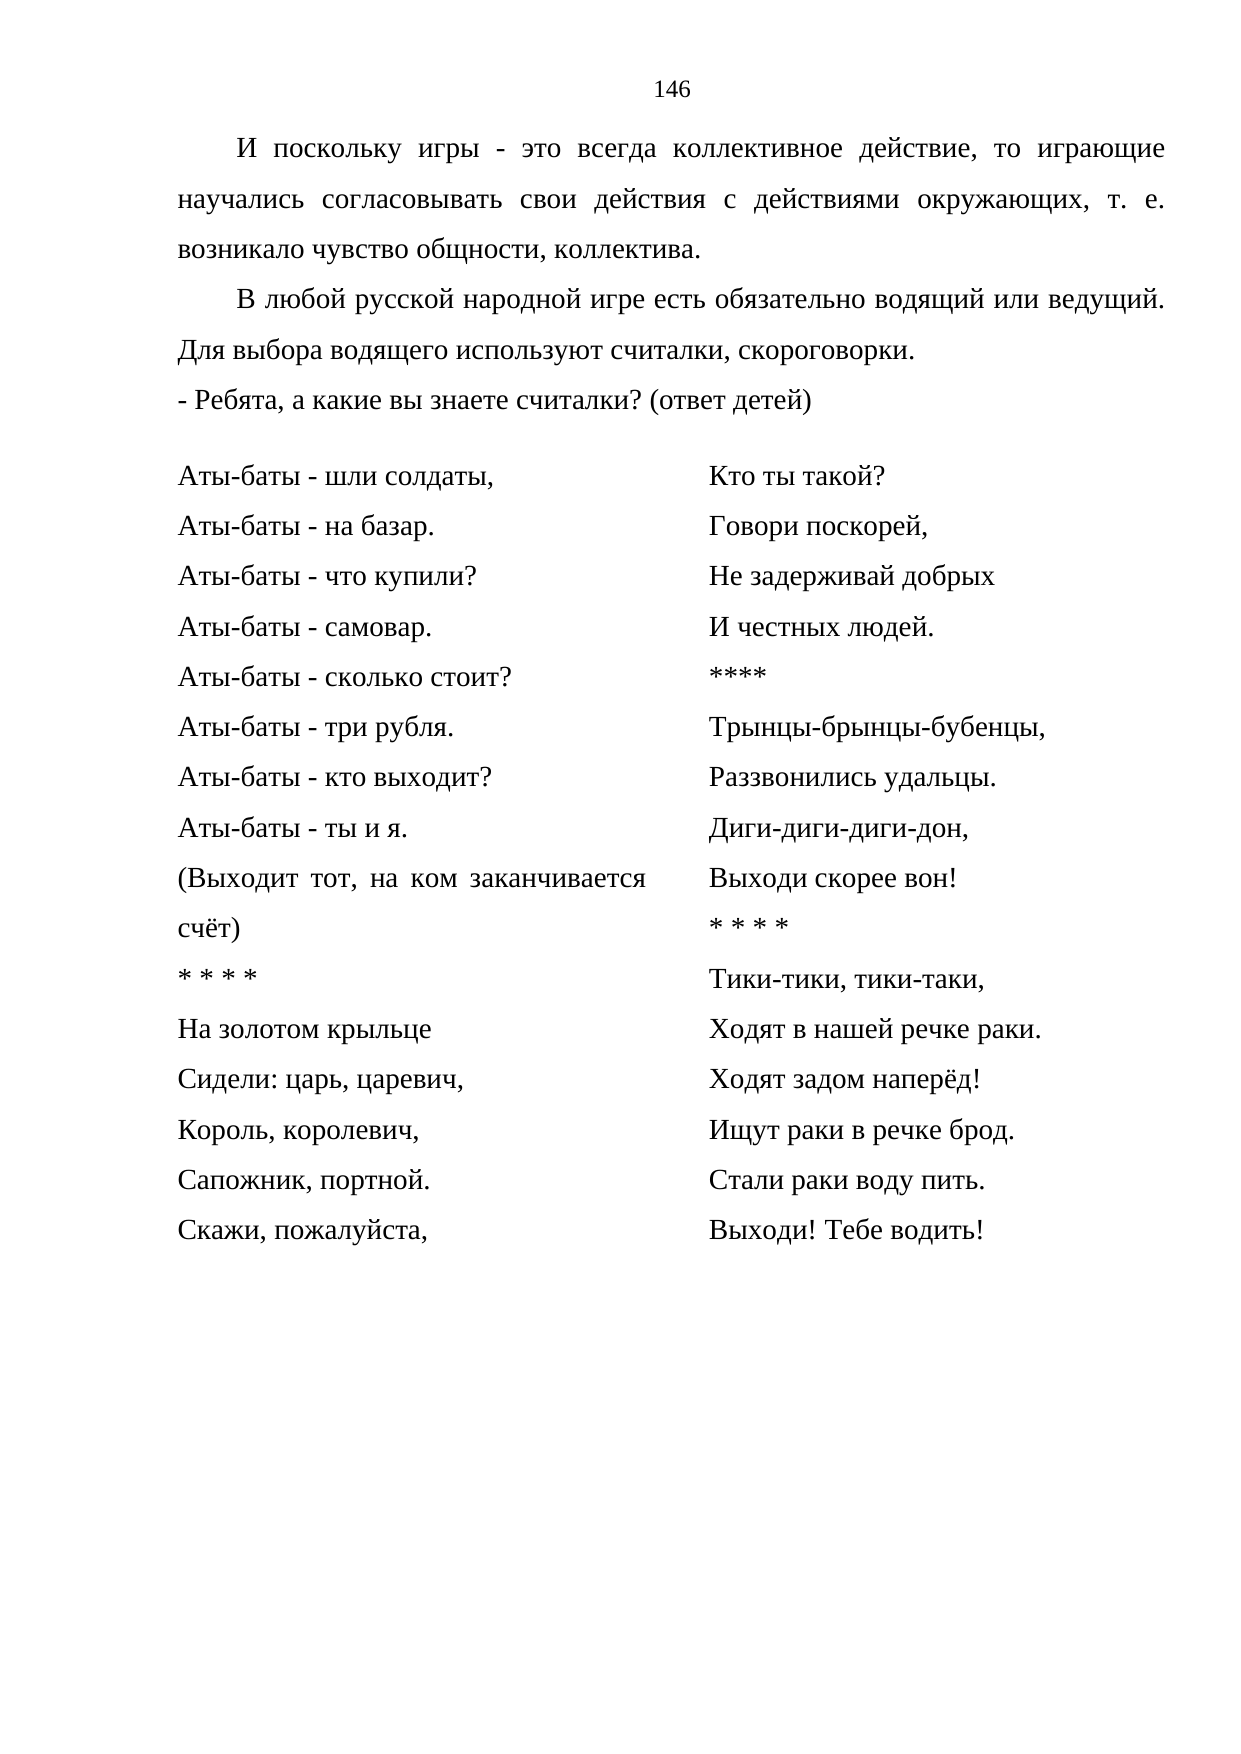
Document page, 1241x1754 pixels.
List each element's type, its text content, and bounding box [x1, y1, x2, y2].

text **** [709, 659, 1178, 692]
text Ходят в нашей речке раки. [709, 1011, 1178, 1045]
text Раззвонились удальцы. [709, 759, 1178, 793]
text - Ребята, а какие вы знаете считалки? (ответ детей) [177, 382, 1166, 416]
text Не задерживай добрых [709, 558, 1178, 592]
text Аты-баты - шли солдаты, [177, 458, 646, 491]
text И честных людей. [709, 609, 1178, 642]
text И поскольку игры - это всегда коллективное действие, то играющие научались согласовывать свои действия с действиями окружающих, т. е. возникало чувство общности, коллектива. [177, 131, 1166, 265]
text Говори поскорей, [709, 508, 1178, 542]
text Аты-баты - ты и я. [177, 810, 646, 843]
text Выходи! Тебе водить! [709, 1212, 1178, 1246]
text На золотом крыльце [177, 1011, 646, 1045]
text Аты-баты - три рубля. [177, 709, 646, 743]
text Выходи скорее вон! [709, 860, 1178, 894]
text * * * * [709, 911, 1178, 944]
text Ходят задом наперёд! [709, 1061, 1178, 1095]
text Стали раки воду пить. [709, 1162, 1178, 1196]
text Аты-баты - на базар. [177, 508, 646, 542]
text Сапожник, портной. [177, 1162, 646, 1196]
text * * * * [177, 961, 646, 994]
text Аты-баты - сколько стоит? [177, 659, 646, 692]
text (Выходит тот, на ком заканчивается счёт) [177, 860, 646, 944]
text Король, королевич, [177, 1112, 646, 1145]
text Диги-диги-диги-дон, [709, 810, 1178, 843]
text Трынцы-брынцы-бубенцы, [709, 709, 1178, 743]
text Аты-баты - кто выходит? [177, 759, 646, 793]
text Тики-тики, тики-таки, [709, 961, 1178, 994]
text Аты-баты - что купили? [177, 558, 646, 592]
text В любой русской народной игре есть обязательно водящий или ведущий. Для выбора водящего используют считалки, скороговорки. [177, 282, 1166, 365]
text Кто ты такой? [709, 458, 1178, 491]
text Сидели: царь, царевич, [177, 1061, 646, 1095]
text Ищут раки в речке брод. [709, 1112, 1178, 1145]
text Скажи, пожалуйста, [177, 1212, 646, 1246]
text Аты-баты - самовар. [177, 609, 646, 642]
